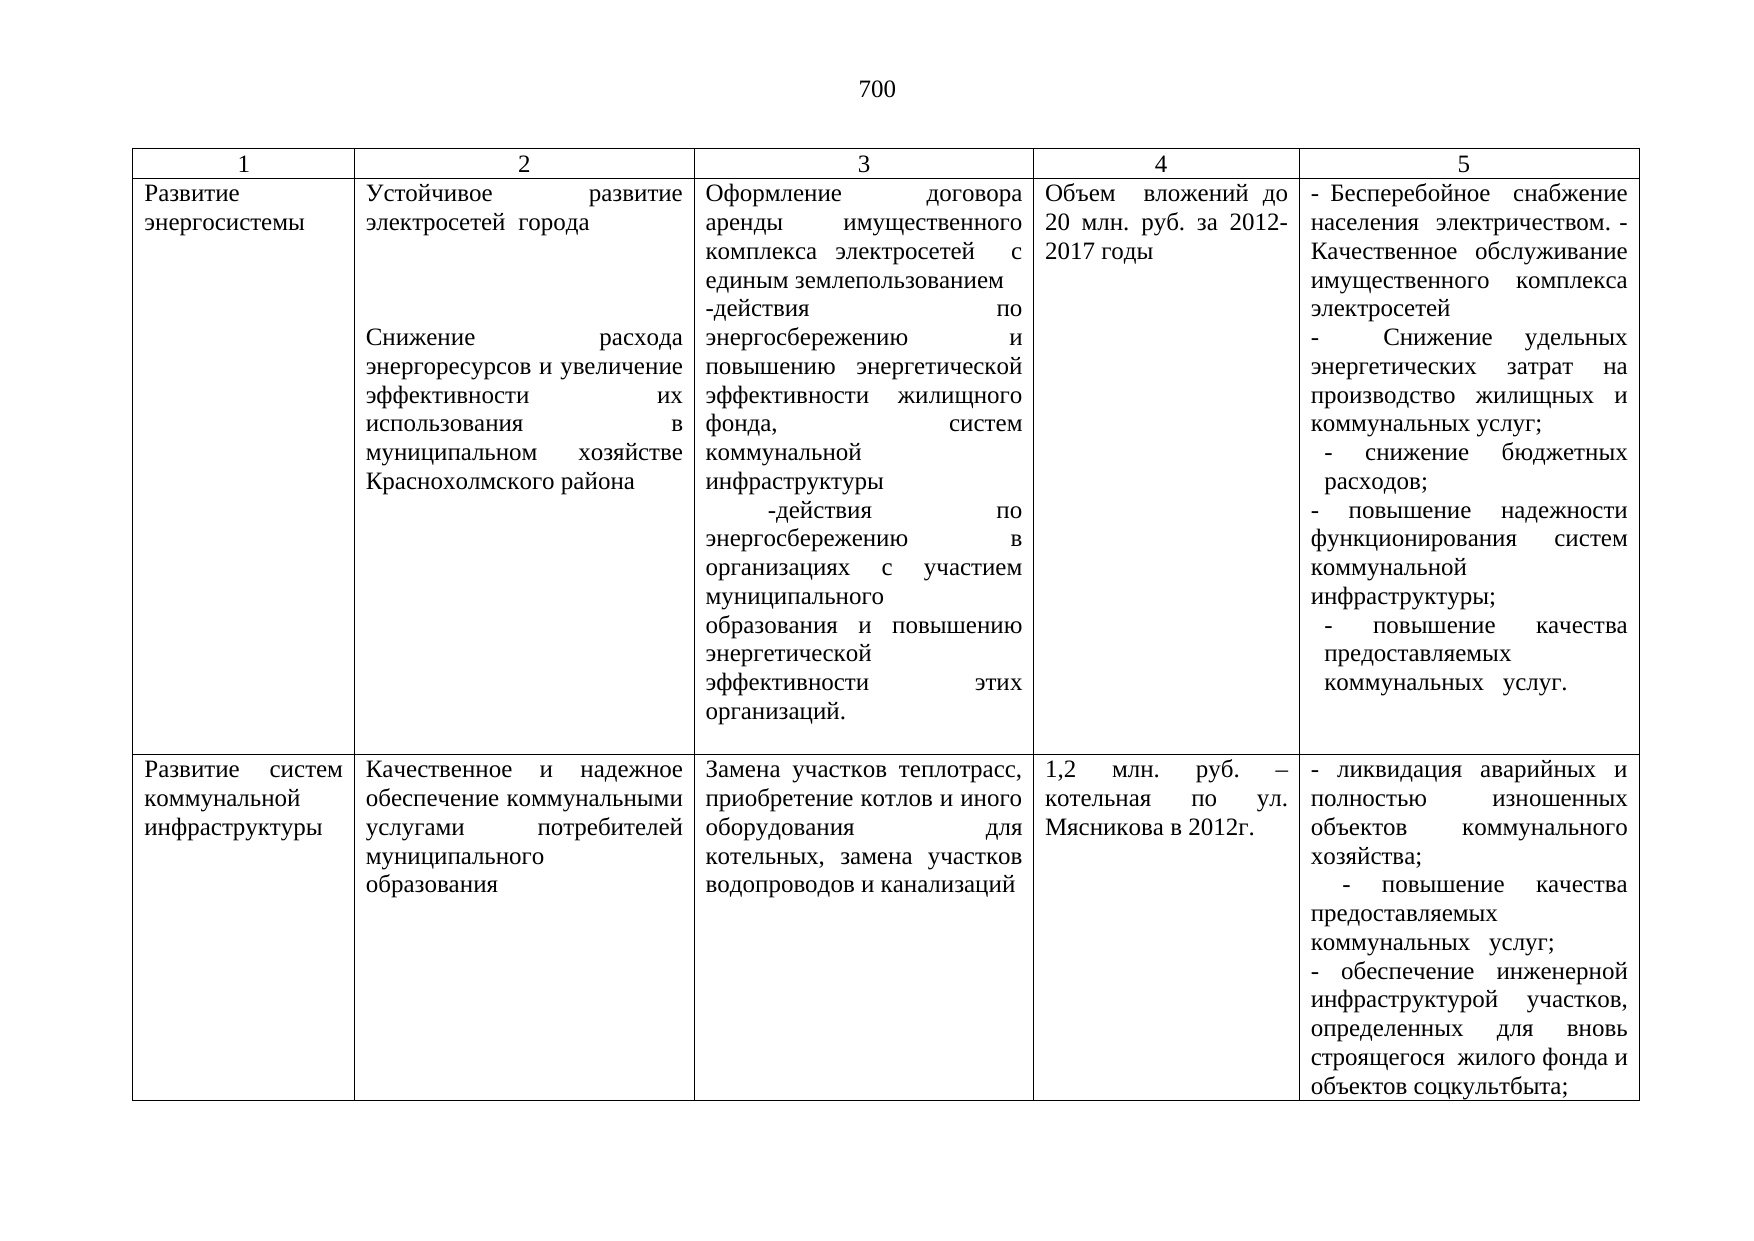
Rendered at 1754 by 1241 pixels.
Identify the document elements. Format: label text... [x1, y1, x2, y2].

table_cell Оформление договора аренды имущественного комплекса электросетей с единым землепользованием -действия по энергосбережению и повышению энергетической эффективности жилищного фонда, систем коммунальной инфраструктуры -действия по энергосбережению в организациях с участием муниципального образования и повышению энергетической эффективности этих организаций. [695, 179, 1033, 753]
table_cell Качественное и надежное обеспечение коммунальными услугами потребителей муниципального образования [355, 755, 694, 1099]
table_cell Устойчивое развитие электросетей города Снижение расхода энергоресурсов и увеличение эффективности их использования в муниципальном хозяйстве Краснохолмского района [355, 179, 694, 753]
table_header 5 [1300, 149, 1639, 177]
table_cell Развитие систем коммунальной инфраструктуры [133, 755, 354, 1099]
table_header 3 [695, 149, 1033, 177]
table_cell Развитие энергосистемы [133, 179, 354, 753]
table_cell 1,2 млн. руб. – котельная по ул. Мясникова в 2012г. [1034, 755, 1299, 1099]
table_header 2 [355, 149, 694, 177]
table_cell - Бесперебойное снабжение населения электричеством. - Качественное обслуживание имущественного комплекса электросетей - Снижение удельных энергетических затрат на производство жилищных и коммунальных услуг; - снижение бюджетных расходов; - повышение надежности функционирования систем коммунальной инфраструктуры; - повышение качества предоставляемых коммунальных услуг. [1300, 179, 1639, 753]
table_cell Замена участков теплотрасс, приобретение котлов и иного оборудования для котельных, замена участков водопроводов и канализаций [695, 755, 1033, 1099]
table_cell - ликвидация аварийных и полностью изношенных объектов коммунального хозяйства; - повышение качества предоставляемых коммунальных услуг; - обеспечение инженерной инфраструктурой участков, определенных для вновь строящегося жилого фонда и объектов соцкультбыта; [1300, 755, 1639, 1099]
table_header 4 [1034, 149, 1299, 177]
table_cell Объем вложений до 20 млн. руб. за 2012-2017 годы [1034, 179, 1299, 753]
table_header 1 [133, 149, 354, 177]
